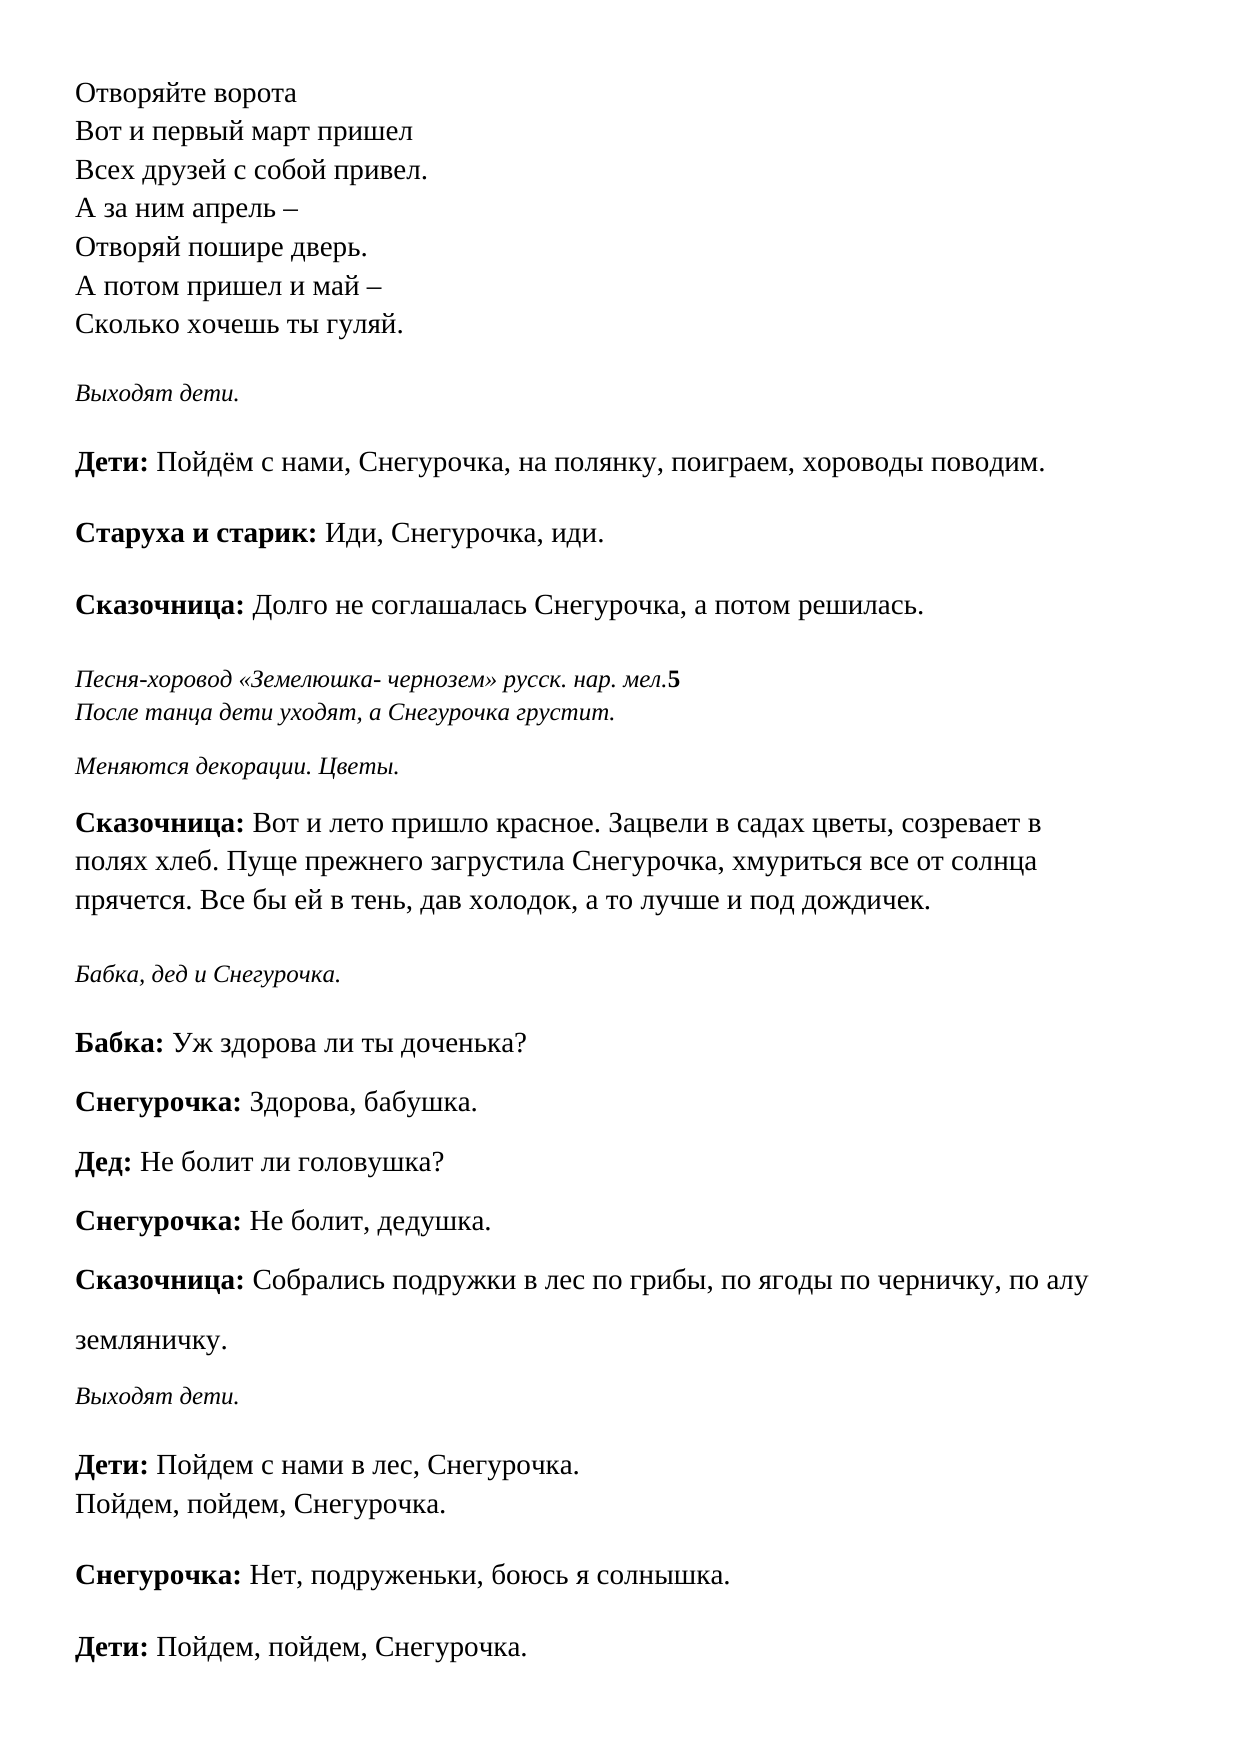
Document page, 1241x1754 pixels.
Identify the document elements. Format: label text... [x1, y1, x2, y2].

text После танца дети уходят, а Снегурочка грустит. [75, 697, 1165, 726]
text Сказочница: Собрались подружки в лес по грибы, по ягоды по черничку, по алу [75, 1262, 1165, 1296]
text Отворяй пошире дверь. [75, 229, 1165, 263]
text Всех друзей с собой привел. [75, 152, 1165, 186]
text земляничку. [75, 1322, 1165, 1355]
text Вот и первый март пришел [75, 113, 1165, 147]
text А потом пришел и май – [75, 268, 1165, 301]
text Песня-хоровод «Земелюшка- чернозем» русск. нар. мел.5 [75, 664, 1165, 693]
text Снегурочка: Здорова, бабушка. [75, 1084, 1165, 1118]
text Дед: Не болит ли головушка? [75, 1144, 1165, 1177]
text Отворяйте ворота [75, 75, 1165, 108]
text Снегурочка: Нет, подруженьки, боюсь я солнышка. [75, 1557, 1165, 1591]
text Дети: Пойдем с нами в лес, Снегурочка. [75, 1447, 1165, 1481]
text Бабка, дед и Снегурочка. [75, 959, 1165, 988]
text Выходят дети. [75, 1381, 1165, 1410]
text А за ним апрель – [75, 191, 1165, 224]
text прячется. Все бы ей в тень, дав холодок, а то лучше и под дождичек. [75, 882, 1165, 915]
text Сколько хочешь ты гуляй. [75, 306, 1165, 340]
text Сказочница: Вот и лето пришло красное. Зацвели в садах цветы, созревает в [75, 805, 1165, 838]
text Пойдем, пойдем, Снегурочка. [75, 1486, 1165, 1519]
text Дети: Пойдем, пойдем, Снегурочка. [75, 1629, 1165, 1662]
text Старуха и старик: Иди, Снегурочка, иди. [75, 515, 1165, 549]
text Сказочница: Долго не соглашалась Снегурочка, а потом решилась. [75, 587, 1165, 621]
text полях хлеб. Пуще прежнего загрустила Снегурочка, хмуриться все от солнца [75, 843, 1165, 877]
text Выходят дети. [75, 378, 1165, 407]
text Меняются декорации. Цветы. [75, 751, 1165, 780]
text Бабка: Уж здорова ли ты доченька? [75, 1025, 1165, 1058]
text Дети: Пойдём с нами, Снегурочка, на полянку, поиграем, хороводы поводим. [75, 444, 1165, 477]
text Снегурочка: Не болит, дедушка. [75, 1203, 1165, 1237]
